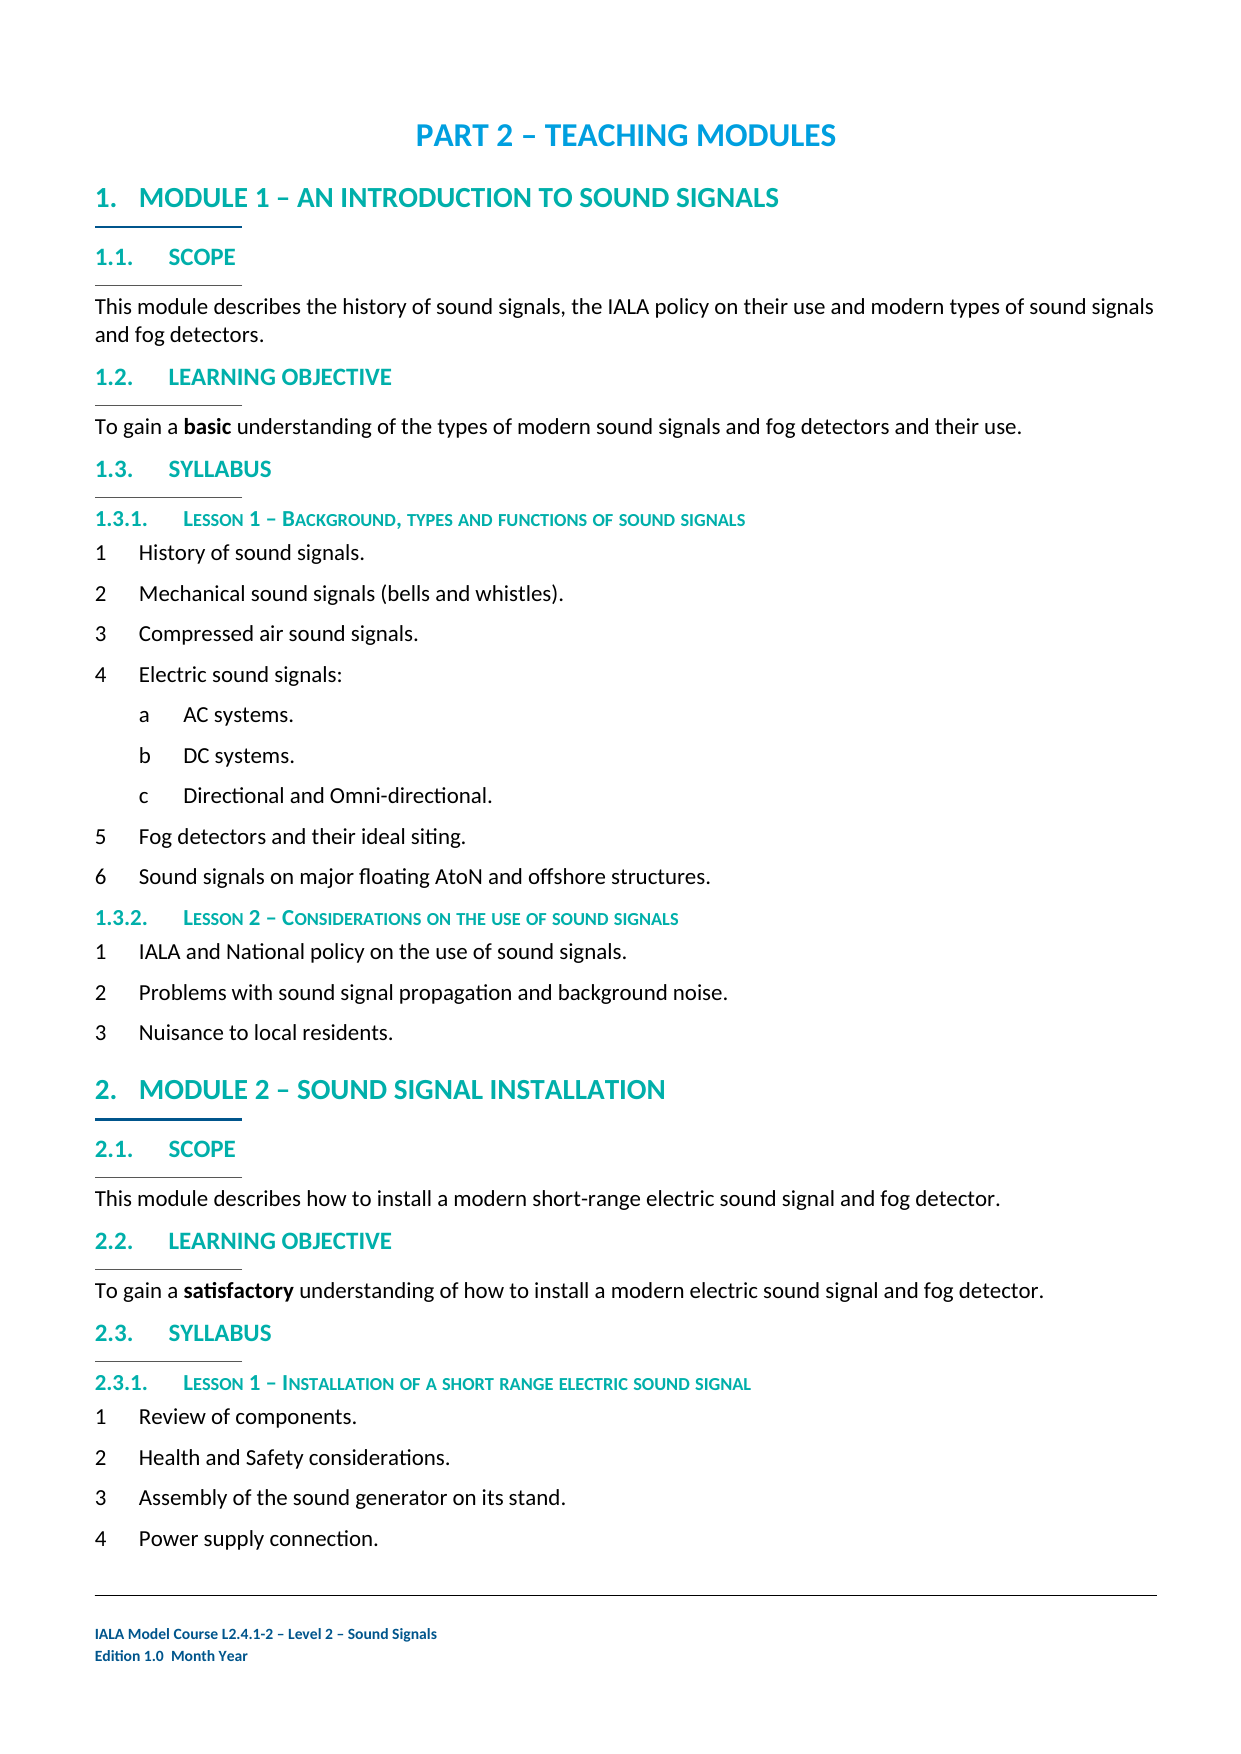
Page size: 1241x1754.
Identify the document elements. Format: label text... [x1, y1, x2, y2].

list Compressed air sound signals. [94, 619, 1157, 647]
list Review of components. [94, 1402, 1157, 1430]
subtitle Lesson 2 – Considerations on the use of sound signals [94, 903, 1157, 931]
text – TEACHING MODULES [94, 113, 1157, 154]
list DC systems. [139, 741, 1157, 769]
text To gain a basic understanding of the types of modern sound signals and fog detectors and their use. [94, 412, 1157, 440]
list Mechanical sound signals (bells and whistles). [94, 579, 1157, 607]
text This module describes how to install a modern short-range electric sound signal and fog detector. [94, 1184, 1157, 1212]
list IALA and National policy on the use of sound signals. [94, 937, 1157, 965]
subtitle Syllabus [94, 453, 1157, 483]
text To gain a satisfactory understanding of how to install a modern electric sound signal and fog detector. [94, 1276, 1157, 1304]
list Nuisance to local residents. [94, 1018, 1157, 1046]
list Sound signals on major floating AtoN and offshore structures. [94, 862, 1157, 891]
list Fog detectors and their ideal siting. [94, 822, 1157, 850]
list Electric sound signals: [94, 660, 1157, 688]
list Assembly of the sound generator on its stand. [94, 1483, 1157, 1511]
subtitle Scope [94, 1133, 1157, 1163]
subtitle Scope [94, 241, 1157, 271]
list History of sound signals. [94, 538, 1157, 566]
list AC systems. [139, 700, 1157, 728]
subtitle Syllabus [94, 1317, 1157, 1347]
subtitle Learning Objective [94, 361, 1157, 391]
list Directional and Omni-directional. [139, 781, 1157, 809]
list Power supply connection. [94, 1524, 1157, 1552]
list Health and Safety considerations. [94, 1443, 1157, 1471]
subtitle MODULE 2 – Sound signal installation [94, 1071, 1157, 1107]
subtitle MODULE 1 – An introduction to sound signals [94, 179, 1157, 215]
subtitle Learning Objective [94, 1225, 1157, 1255]
text This module describes the history of sound signals, the IALA policy on their use and modern types of sound signals and fog detectors. [94, 292, 1157, 348]
subtitle Lesson 1 – Background, types and functions of sound signals [94, 504, 1157, 532]
list Problems with sound signal propagation and background noise. [94, 978, 1157, 1006]
subtitle Lesson 1 – Installation of a short range electric sound signal [94, 1368, 1157, 1396]
